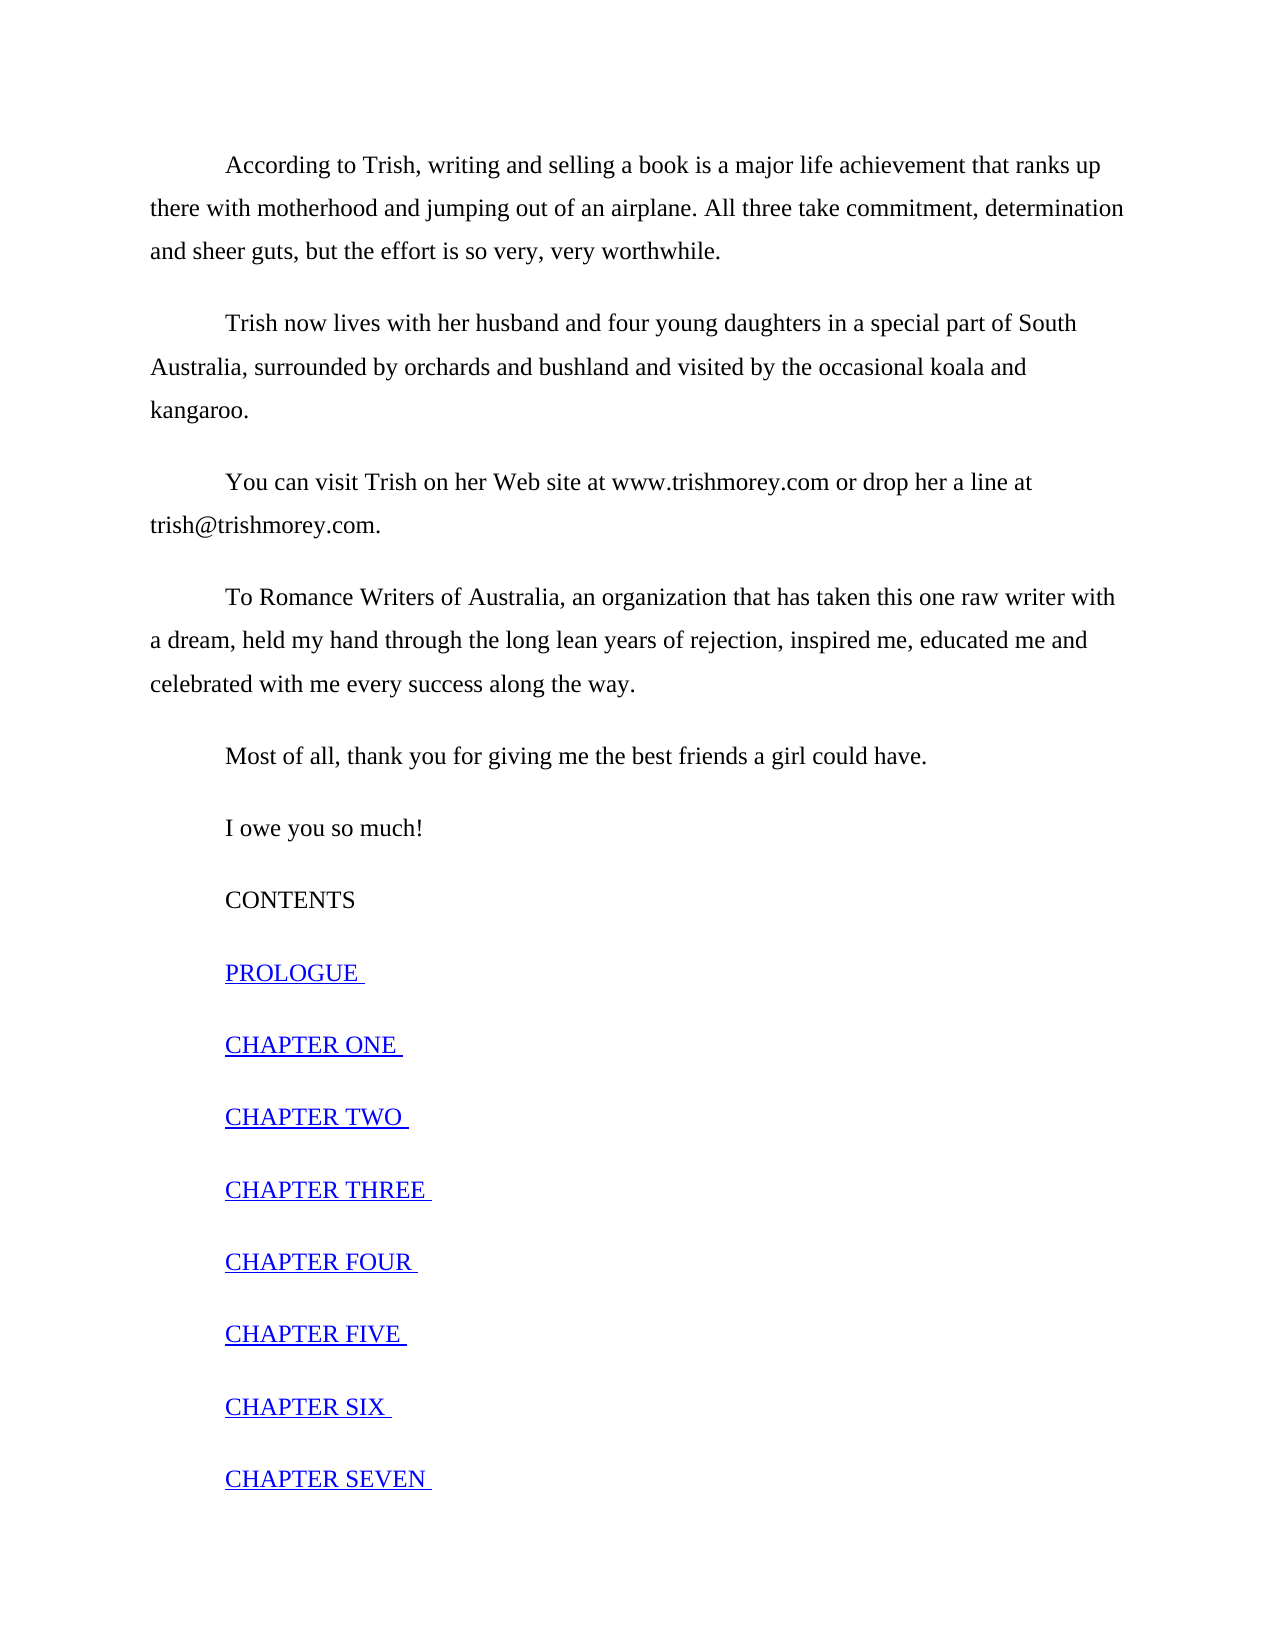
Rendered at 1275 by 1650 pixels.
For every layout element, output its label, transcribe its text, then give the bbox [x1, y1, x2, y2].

text I owe you so much! [150, 813, 1125, 842]
text CHAPTER FIVE [150, 1319, 1125, 1348]
text CONTENTS [150, 886, 1125, 914]
text CHAPTER THREE [150, 1175, 1125, 1203]
text CHAPTER SEVEN [150, 1464, 1125, 1493]
text You can visit Trish on her Web site at www.trishmorey.com or drop her a line at trish@trishmorey.com. [150, 467, 1125, 539]
text CHAPTER ONE [150, 1030, 1125, 1059]
text CHAPTER SIX [150, 1392, 1125, 1420]
text Trish now lives with her husband and four young daughters in a special part of South Australia, surrounded by orchards and bushland and visited by the occasional koala and kangaroo. [150, 308, 1125, 423]
text According to Trish, writing and selling a book is a major life achievement that ranks up there with motherhood and jumping out of an airplane. All three take commitment, determination and sheer guts, but the effort is so very, very worthwhile. [150, 150, 1125, 265]
text PROLOGUE [150, 958, 1125, 987]
text CHAPTER TWO [150, 1102, 1125, 1131]
text CHAPTER FOUR [150, 1247, 1125, 1276]
text Most of all, thank you for giving me the best friends a girl could have. [150, 741, 1125, 770]
text To Romance Writers of Australia, an organization that has taken this one raw writer with a dream, held my hand through the long lean years of rejection, inspired me, educated me and celebrated with me every success along the way. [150, 582, 1125, 697]
